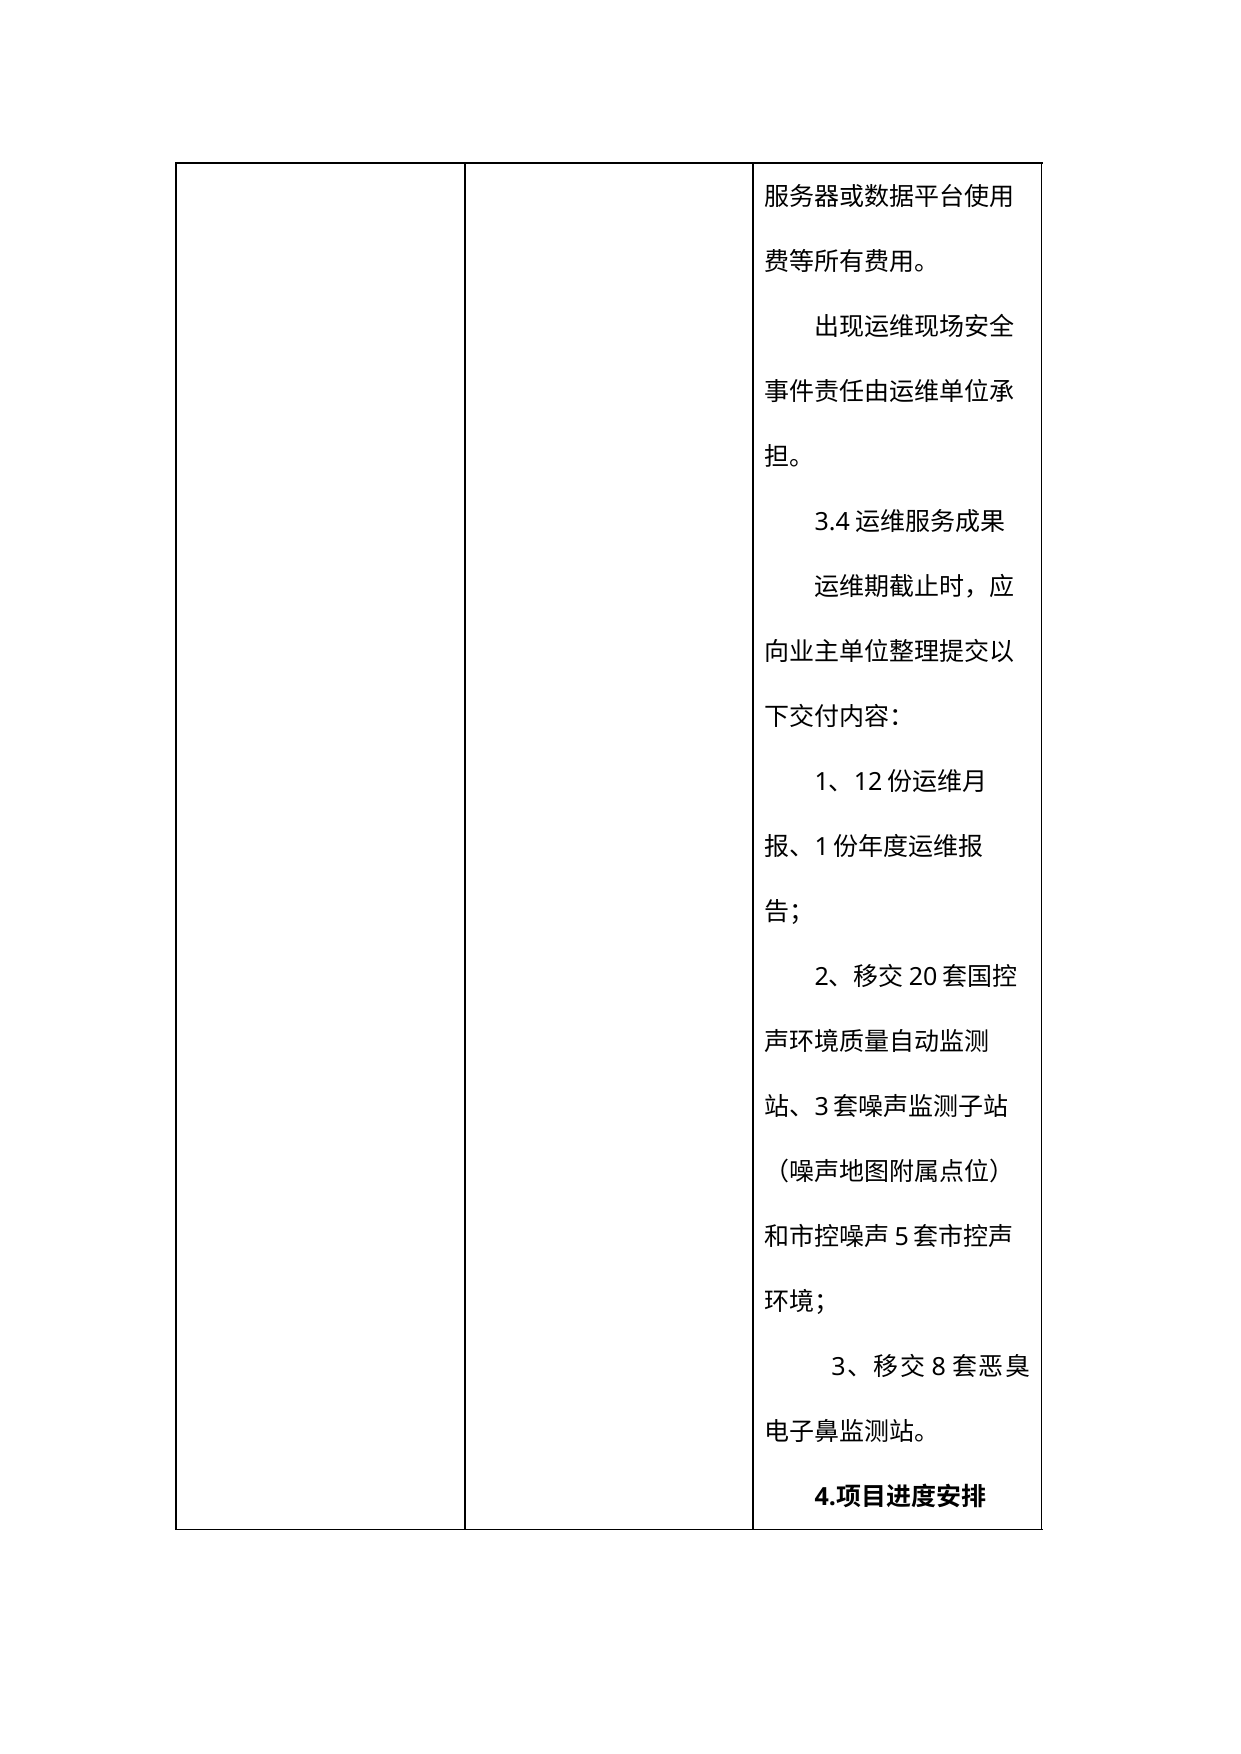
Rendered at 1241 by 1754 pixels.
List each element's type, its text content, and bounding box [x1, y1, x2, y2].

table_cell [466, 164, 752, 1528]
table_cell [754, 164, 1041, 1528]
table_cell 1 [177, 164, 464, 1528]
